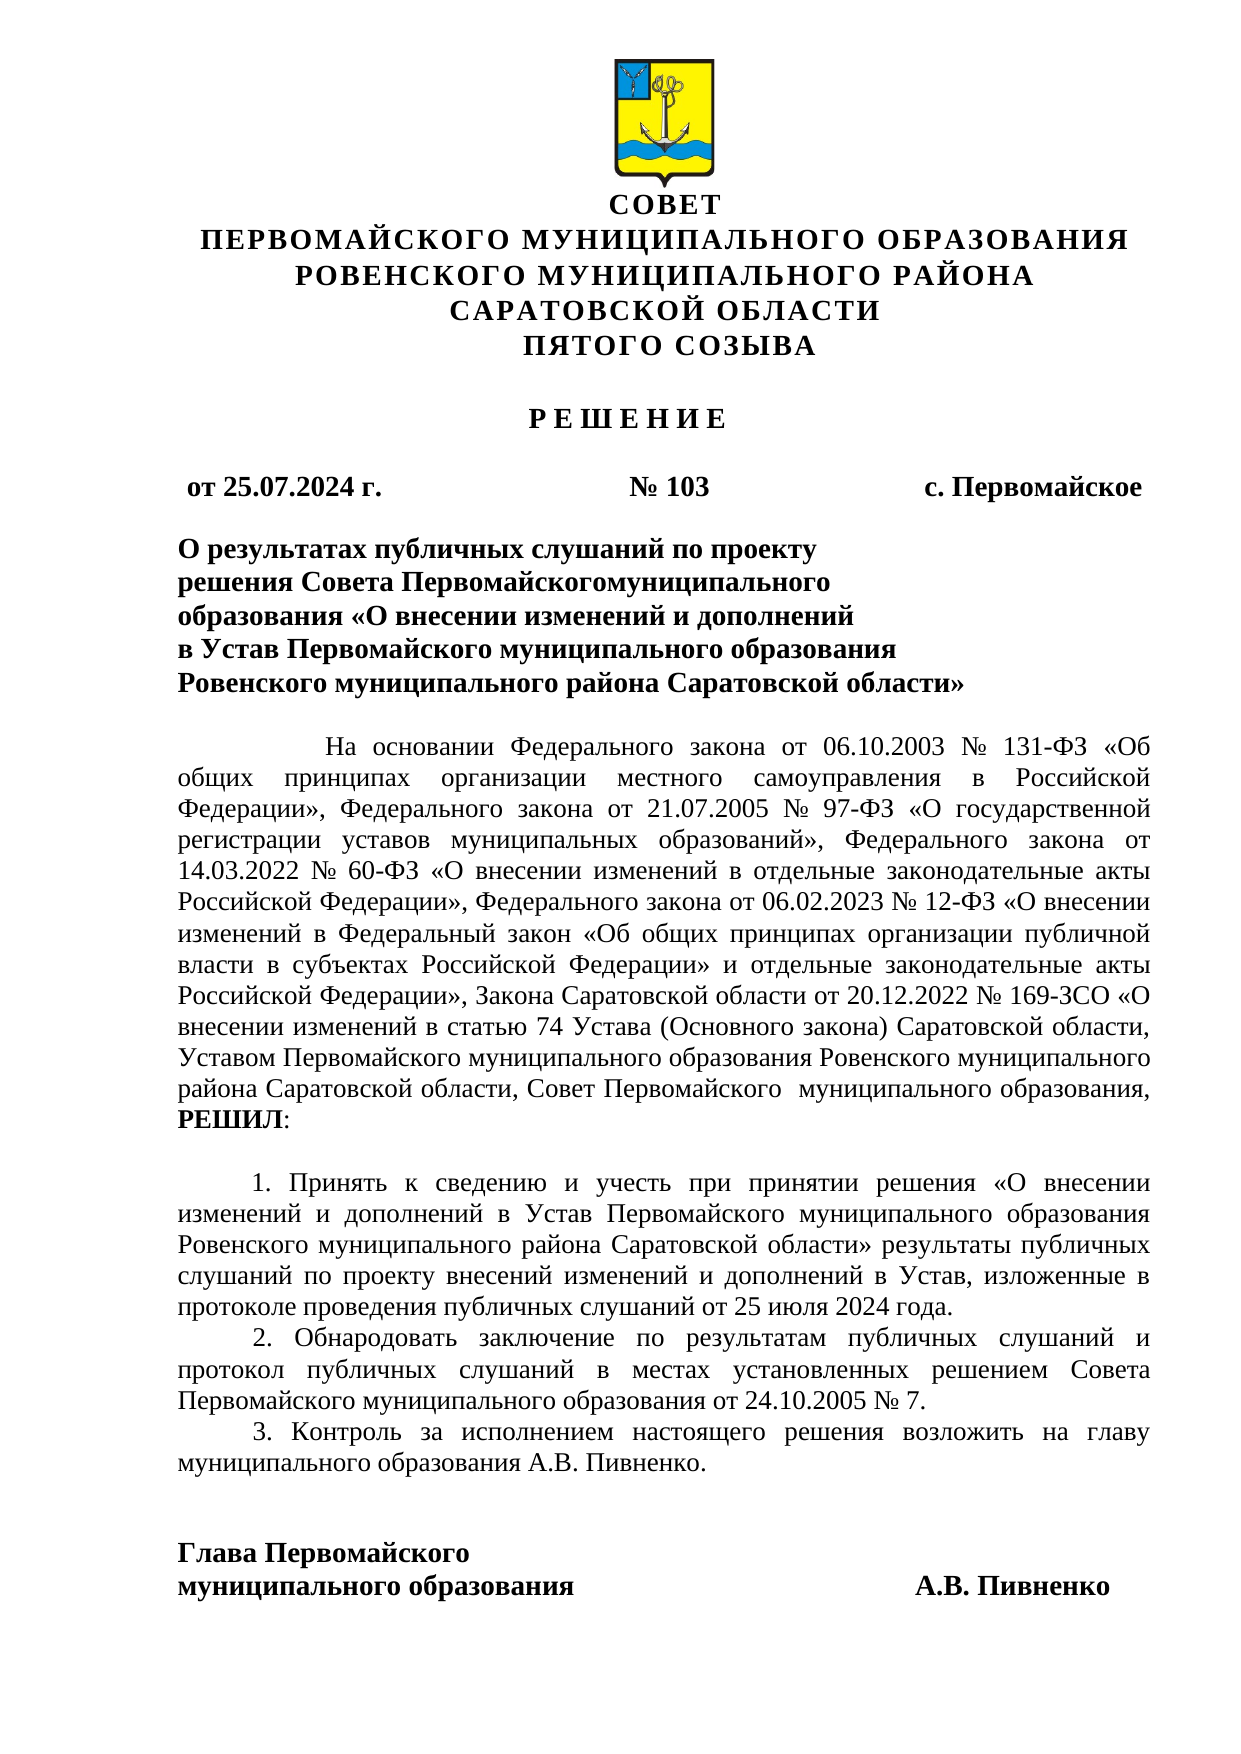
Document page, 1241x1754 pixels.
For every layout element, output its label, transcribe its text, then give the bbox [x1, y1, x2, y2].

text образования «О внесении изменений и дополнений [177, 598, 1152, 632]
picture [614, 59, 715, 188]
text в Устав Первомайского муниципального образования [177, 632, 1152, 665]
text 3. Контроль за исполнением настоящего решения возложить на главу муниципального образования А.В. Пивненко. [177, 1415, 1152, 1477]
text Ровенского муниципального района Саратовской области» [177, 665, 1152, 699]
text Глава Первомайского [177, 1535, 1152, 1568]
text ПЕРВОМАЙСКОГО МУНИЦИПАЛЬНОГО ОБРАЗОВАНИЯ [177, 222, 1152, 256]
text от 25.07.2024 г. № 103 с. Первомайское [177, 469, 1152, 502]
text САРАТОВСКОЙ ОБЛАСТИ [177, 293, 1152, 326]
text О результатах публичных слушаний по проекту [177, 531, 1152, 564]
text решения Совета Первомайскогомуниципального [177, 564, 1152, 598]
text муниципального образования А.В. Пивненко [177, 1568, 1152, 1602]
text Р Е Ш Е Н И Е [102, 402, 1152, 435]
text На основании Федерального закона от 06.10.2003 № 131-ФЗ «Об общих принципах организации местного самоуправления в Российской Федерации», Федерального закона от 21.07.2005 № 97-ФЗ «О государственной регистрации уставов муниципальных образований», Федерального закона от 14.03.2022 № 60-ФЗ «О внесении изменений в отдельные законодательные акты Российской Федерации», Федерального закона от 06.02.2023 № 12-ФЗ «О внесении изменений в Федеральный закон «Об общих принципах организации публичной власти в субъектах Российской Федерации» и отдельные законодательные акты Российской Федерации», Закона Саратовской области от 20.12.2022 № 169-ЗСО «О внесении изменений в статью 74 Устава (Основного закона) Саратовской области, Уставом Первомайского муниципального образования Ровенского муниципального района Саратовской области, Совет Первомайского муниципального образования, РЕШИЛ: [177, 730, 1152, 1135]
text РОВЕНСКОГО МУНИЦИПАЛЬНОГО РАЙОНА [177, 258, 1152, 291]
text 1. Принять к сведению и учесть при принятии решения «О внесении изменений и дополнений в Устав Первомайского муниципального образования Ровенского муниципального района Саратовской области» результаты публичных слушаний по проекту внесений изменений и дополнений в Устав, изложенные в протоколе проведения публичных слушаний от 25 июля 2024 года. [177, 1166, 1152, 1322]
text 2. Обнародовать заключение по результатам публичных слушаний и протокол публичных слушаний в местах установленных решением Совета Первомайского муниципального образования от 24.10.2005 № 7. [177, 1322, 1152, 1415]
text СОВЕТ [177, 187, 1152, 221]
text ПЯТОГО СОЗЫВА [177, 328, 1152, 362]
